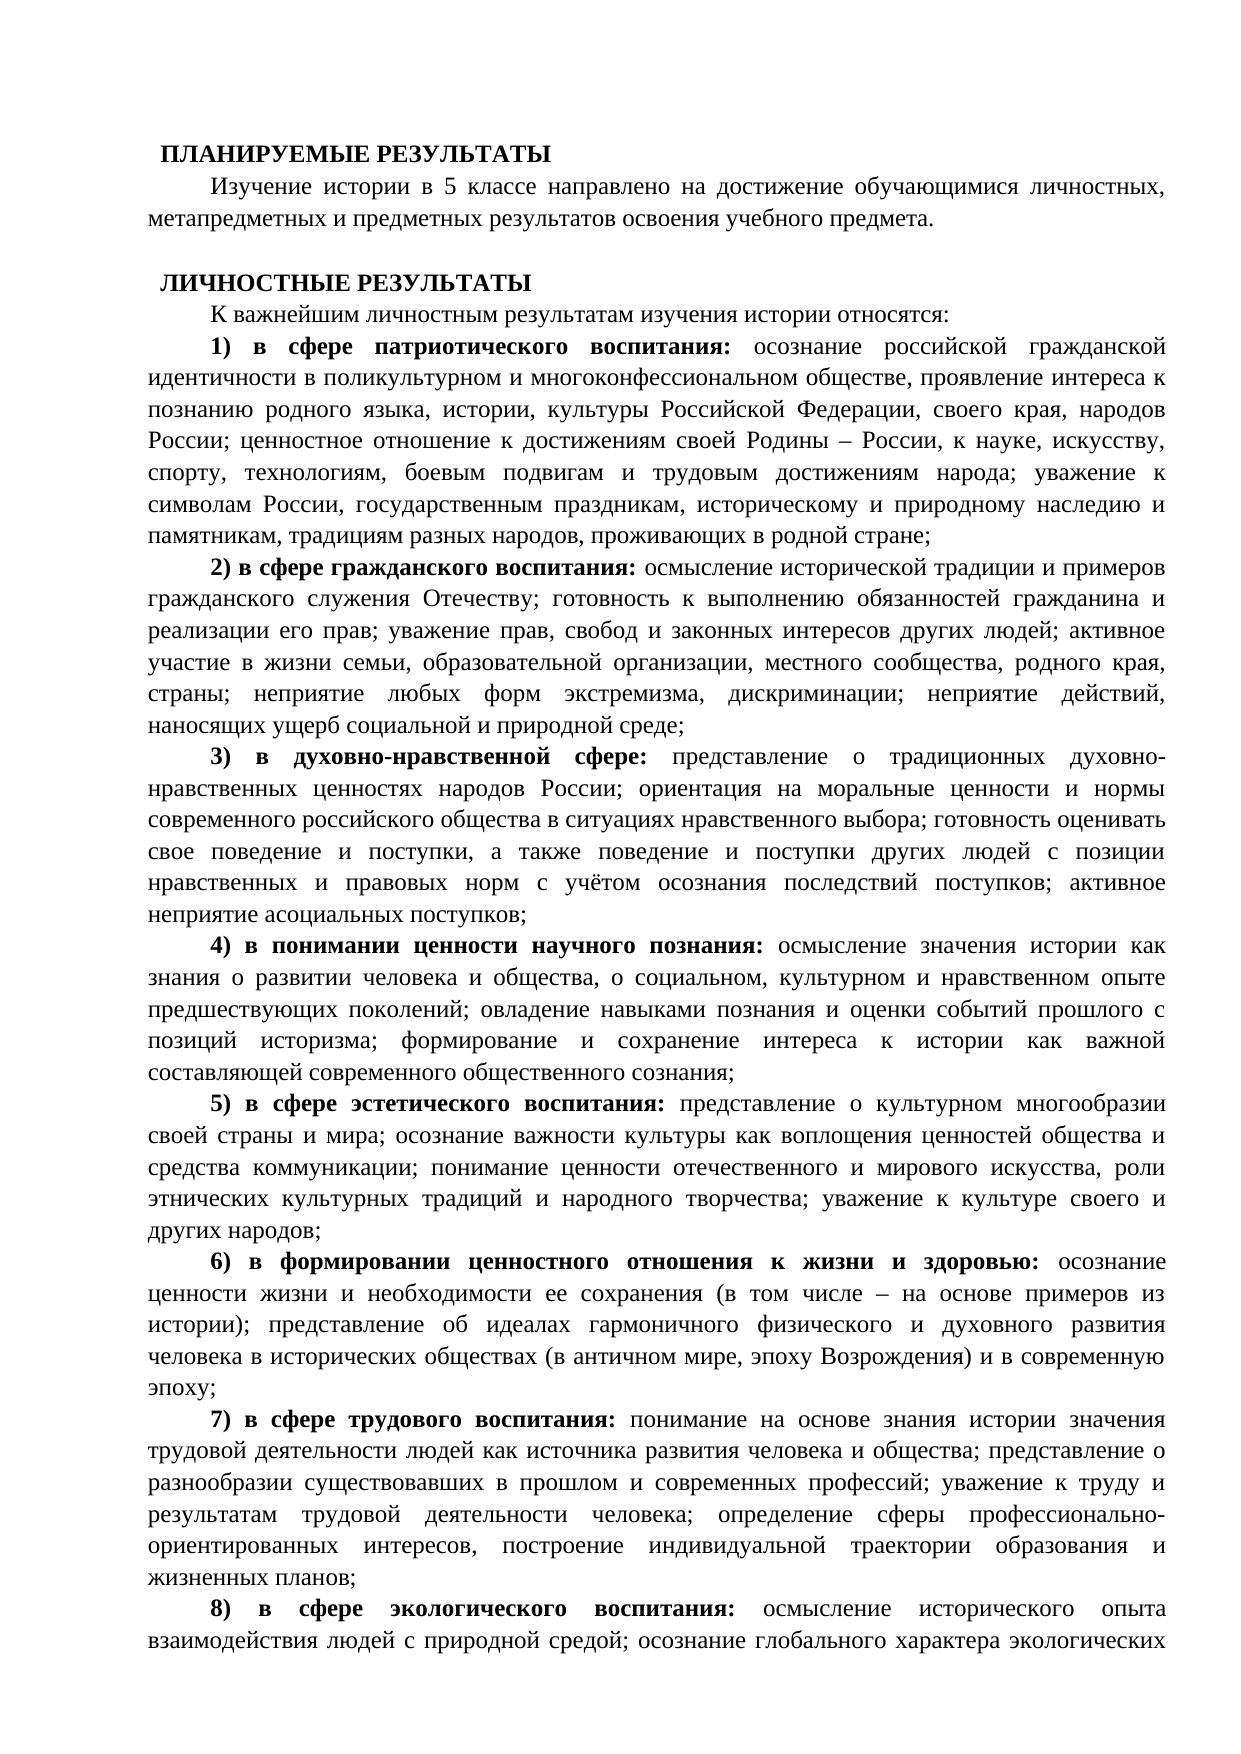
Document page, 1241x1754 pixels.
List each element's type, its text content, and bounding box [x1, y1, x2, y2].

text 4) в понимании ценности научного познания: осмысление значения истории как знания о развитии человека и общества, о социальном, культурном и нравственном опыте предшествующих поколений; овладение навыками познания и оценки событий прошлого с позиций историзма; формирование и сохранение интереса к истории как важной составляющей современного общественного сознания; [148, 931, 1166, 1086]
text 7) в сфере трудового воспитания: понимание на основе знания истории значения трудовой деятельности людей как источника развития человека и общества; представление о разнообразии существовавших в прошлом и современных профессий; уважение к труду и результатам трудовой деятельности человека; определение сферы профессионально-ориентированных интересов, построение индивидуальной траектории образования и жизненных планов; [148, 1404, 1166, 1591]
text 1) в сфере патриотического воспитания: осознание российской гражданской идентичности в поликультурном и многоконфессиональном обществе, проявление интереса к познанию родного языка, истории, культуры Российской Федерации, своего края, народов России; ценностное отношение к достижениям своей Родины ‒ России, к науке, искусству, спорту, технологиям, боевым подвигам и трудовым достижениям народа; уважение к символам России, государственным праздникам, историческому и природному наследию и памятникам, традициям разных народов, проживающих в родной стране; [148, 331, 1166, 549]
text 2) в сфере гражданского воспитания: осмысление исторической традиции и примеров гражданского служения Отечеству; готовность к выполнению обязанностей гражданина и реализации его прав; уважение прав, свобод и законных интересов других людей; активное участие в жизни семьи, образовательной организации, местного сообщества, родного края, страны; неприятие любых форм экстремизма, дискриминации; неприятие действий, наносящих ущерб социальной и природной среде; [148, 552, 1166, 738]
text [148, 1593, 1166, 1654]
text К важнейшим личностным результатам изучения истории относятся: [148, 299, 1166, 328]
text ПЛАНИРУЕМЫЕ РЕЗУЛЬТАТЫ [160, 139, 1166, 168]
text 6) в формировании ценностного отношения к жизни и здоровью: осознание ценности жизни и необходимости ее сохранения (в том числе ‒ на основе примеров из истории); представление об идеалах гармоничного физического и духовного развития человека в исторических обществах (в античном мире, эпоху Возрождения) и в современную эпоху; [148, 1246, 1166, 1401]
text Изучение истории в 5 классе направлено на достижение обучающимися личностных, метапредметных и предметных результатов освоения учебного предмета. [148, 171, 1166, 231]
text 3) в духовно-нравственной сфере: представление о традиционных духовно-нравственных ценностях народов России; ориентация на моральные ценности и нормы современного российского общества в ситуациях нравственного выбора; готовность оценивать свое поведение и поступки, а также поведение и поступки других людей с позиции нравственных и правовых норм с учётом осознания последствий поступков; активное неприятие асоциальных поступков; [148, 741, 1166, 928]
text 5) в сфере эстетического воспитания: представление о культурном многообразии своей страны и мира; осознание важности культуры как воплощения ценностей общества и средства коммуникации; понимание ценности отечественного и мирового искусства, роли этнических культурных традиций и народного творчества; уважение к культуре своего и других народов; [148, 1088, 1166, 1243]
text ЛИЧНОСТНЫЕ РЕЗУЛЬТАТЫ [160, 268, 1166, 297]
